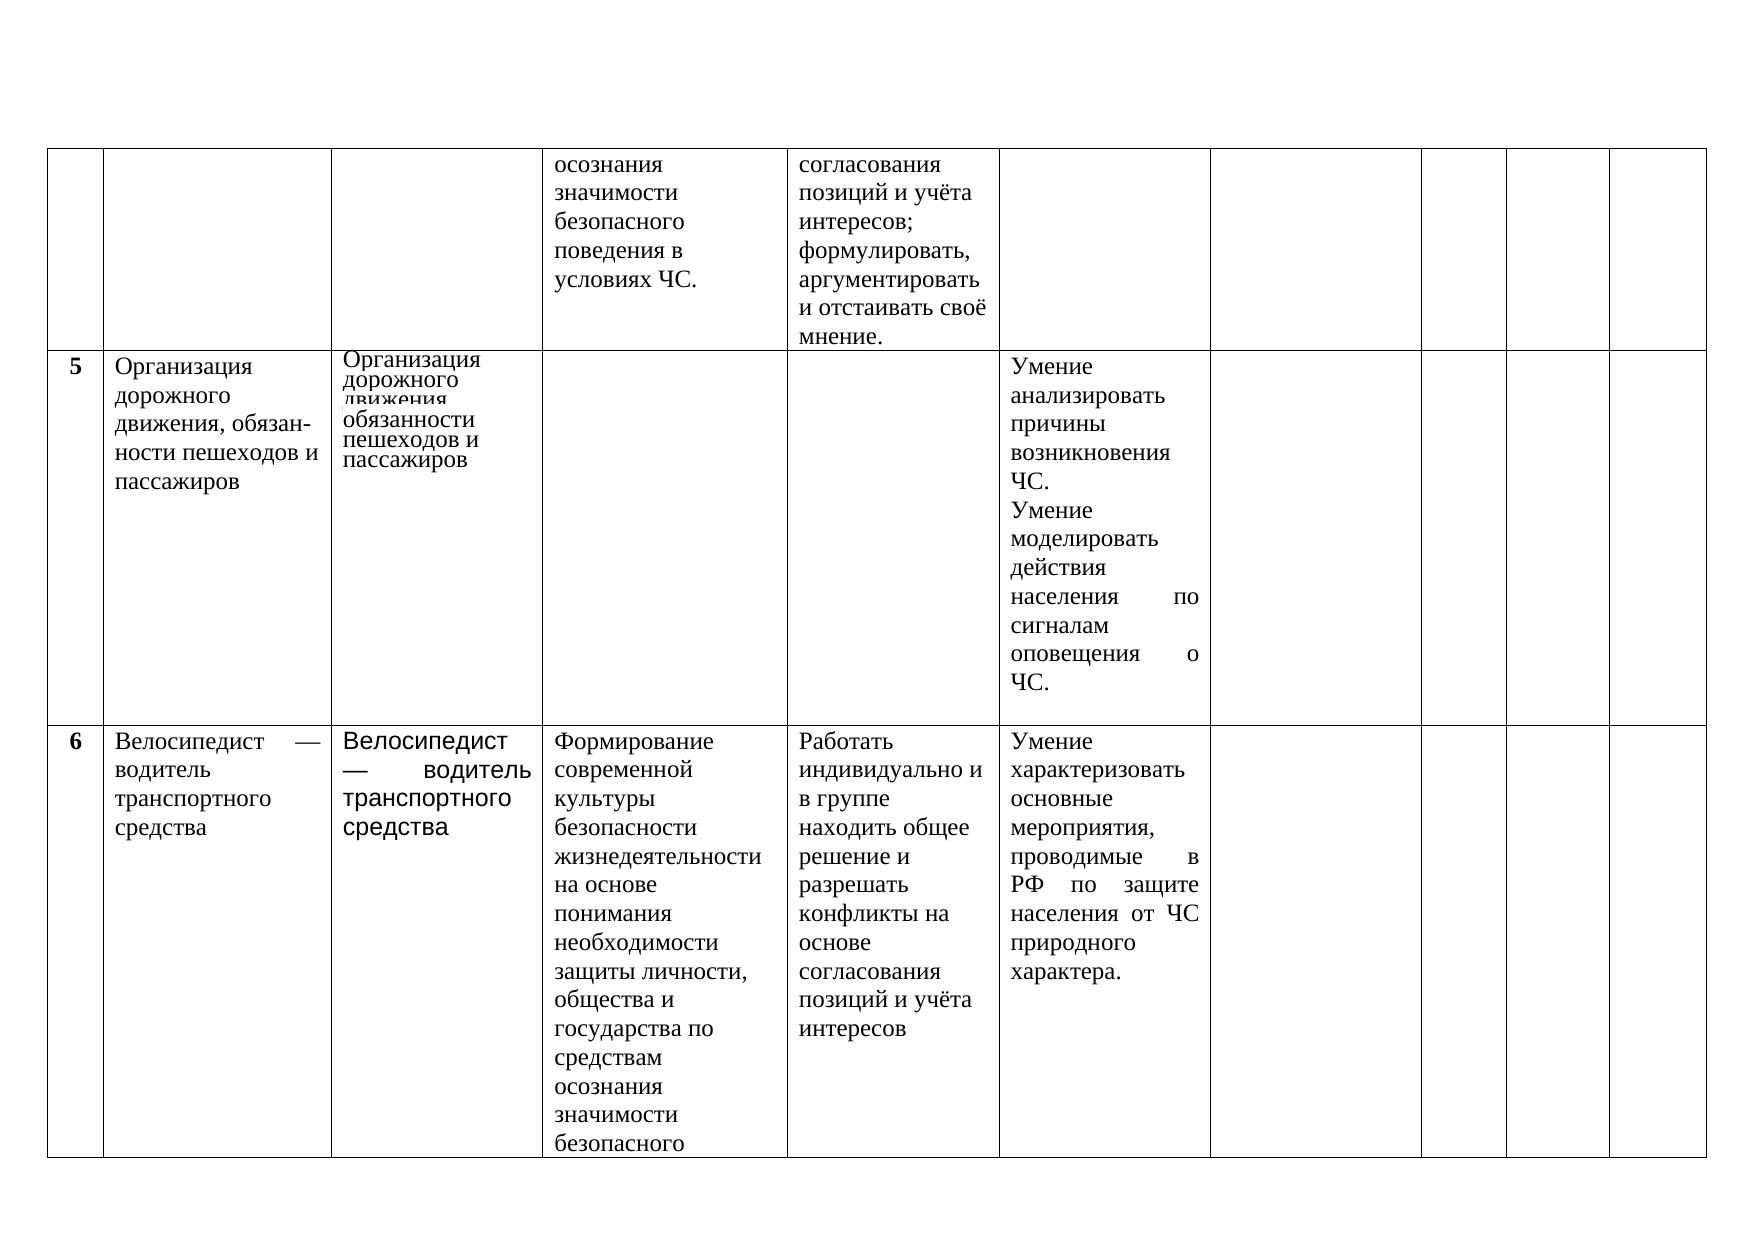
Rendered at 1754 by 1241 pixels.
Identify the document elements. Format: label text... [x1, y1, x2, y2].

table_cell 6 [48, 726, 103, 1157]
table_cell [1610, 726, 1706, 1157]
table_cell [1422, 726, 1506, 1157]
table_cell Организация дорожного движения, обязанности пешеходов и пассажиров [104, 351, 331, 725]
table_cell [1610, 149, 1706, 350]
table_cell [104, 149, 331, 350]
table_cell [543, 149, 787, 350]
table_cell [104, 726, 331, 1157]
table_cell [543, 726, 787, 1157]
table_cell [1000, 726, 1210, 1157]
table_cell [1211, 149, 1421, 350]
table_cell Умение анализировать причины возникновения ЧС. Умение моделировать действия населения по сигналам оповещения о ЧС. [1000, 351, 1210, 725]
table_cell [332, 726, 542, 1157]
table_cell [788, 149, 999, 350]
table_cell [788, 351, 999, 725]
table_cell [1211, 351, 1421, 725]
table_cell [1507, 726, 1609, 1157]
table_cell [1507, 149, 1609, 350]
table_cell Организация дорожного движения, обязанности пешеходов и пассажиров [332, 351, 542, 725]
table_cell [1211, 726, 1421, 1157]
table_cell [543, 351, 787, 725]
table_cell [788, 726, 999, 1157]
table_cell [1610, 351, 1706, 725]
table_cell 4 [48, 149, 103, 350]
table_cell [332, 149, 542, 350]
table_cell [1422, 351, 1506, 725]
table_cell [1000, 149, 1210, 350]
table_cell 5 [48, 351, 103, 725]
table_cell [1422, 149, 1506, 350]
table_cell [1507, 351, 1609, 725]
